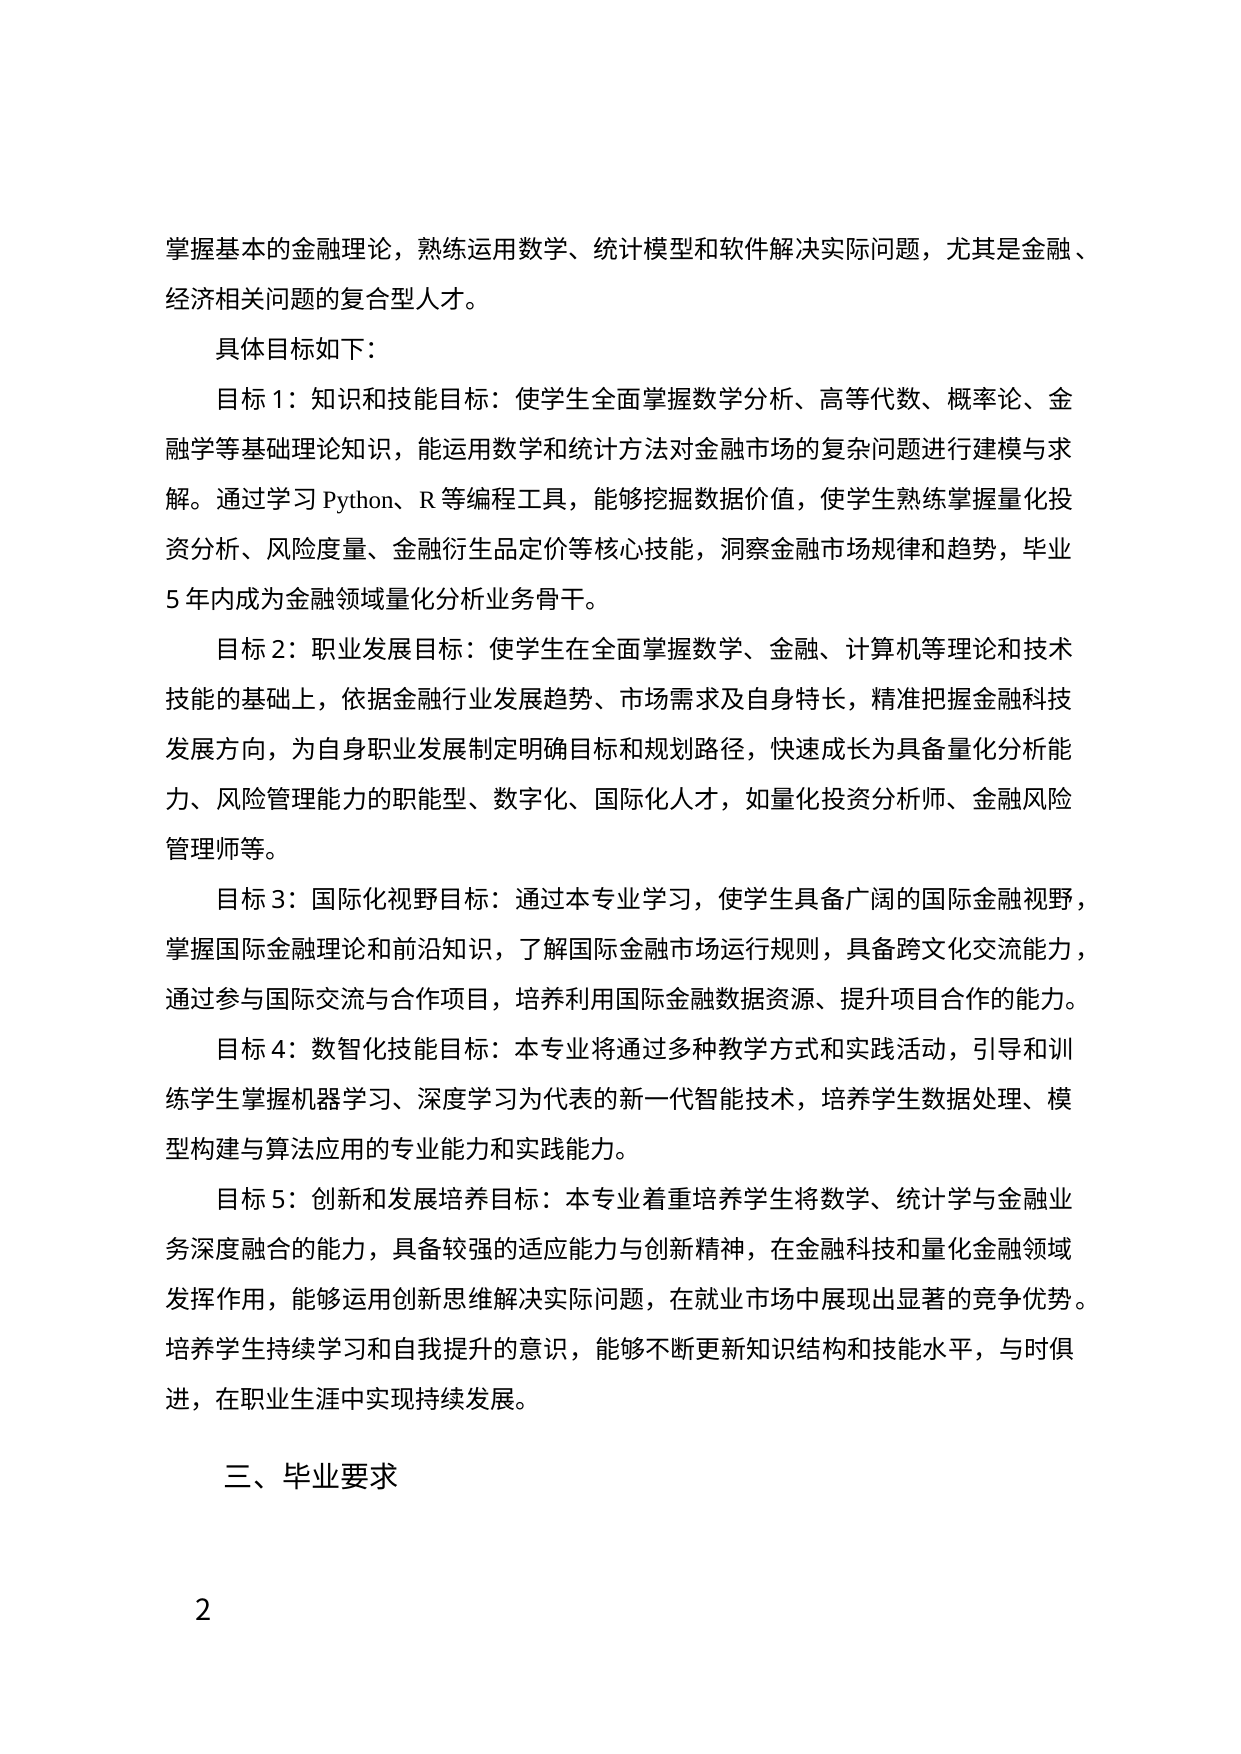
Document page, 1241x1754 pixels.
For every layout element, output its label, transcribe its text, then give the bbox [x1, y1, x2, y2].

text 目标2：职业发展目标：使学生在全面掌握数学、金融、计算机等理论和技术技能的基础上，依据金融行业发展趋势、市场需求及自身特长，精准把握金融科技发展方向，为自身职业发展制定明确目标和规划路径，快速成长为具备量化分析能力、风险管理能力的职能型、数字化、国际化人才，如量化投资分析师、金融风险管理师等。 [165, 618, 1075, 868]
text 目标4：数智化技能目标：本专业将通过多种教学方式和实践活动，引导和训练学生掌握机器学习、深度学习为代表的新一代智能技术，培养学生数据处理、模型构建与算法应用的专业能力和实践能力。 [165, 1018, 1075, 1168]
text 具体目标如下： [165, 318, 1075, 368]
text 目标1：知识和技能目标：使学生全面掌握数学分析、高等代数、概率论、金融学等基础理论知识，能运用数学和统计方法对金融市场的复杂问题进行建模与求解。通过学习Python、R等编程工具，能够挖掘数据价值，使学生熟练掌握量化投资分析、风险度量、金融衍生品定价等核心技能，洞察金融市场规律和趋势，毕业5年内成为金融领域量化分析业务骨干。 [165, 368, 1075, 618]
text 目标3：国际化视野目标：通过本专业学习，使学生具备广阔的国际金融视野，掌握国际金融理论和前沿知识，了解国际金融市场运行规则，具备跨文化交流能力，通过参与国际交流与合作项目，培养利用国际金融数据资源、提升项目合作的能力。 [165, 868, 1075, 1018]
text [165, 218, 1075, 318]
text 目标5：创新和发展培养目标：本专业着重培养学生将数学、统计学与金融业务深度融合的能力，具备较强的适应能力与创新精神，在金融科技和量化金融领域发挥作用，能够运用创新思维解决实际问题，在就业市场中展现出显著的竞争优势。培养学生持续学习和自我提升的意识，能够不断更新知识结构和技能水平，与时俱进，在职业生涯中实现持续发展。 [165, 1168, 1075, 1418]
text 三、毕业要求 [165, 1447, 1075, 1497]
